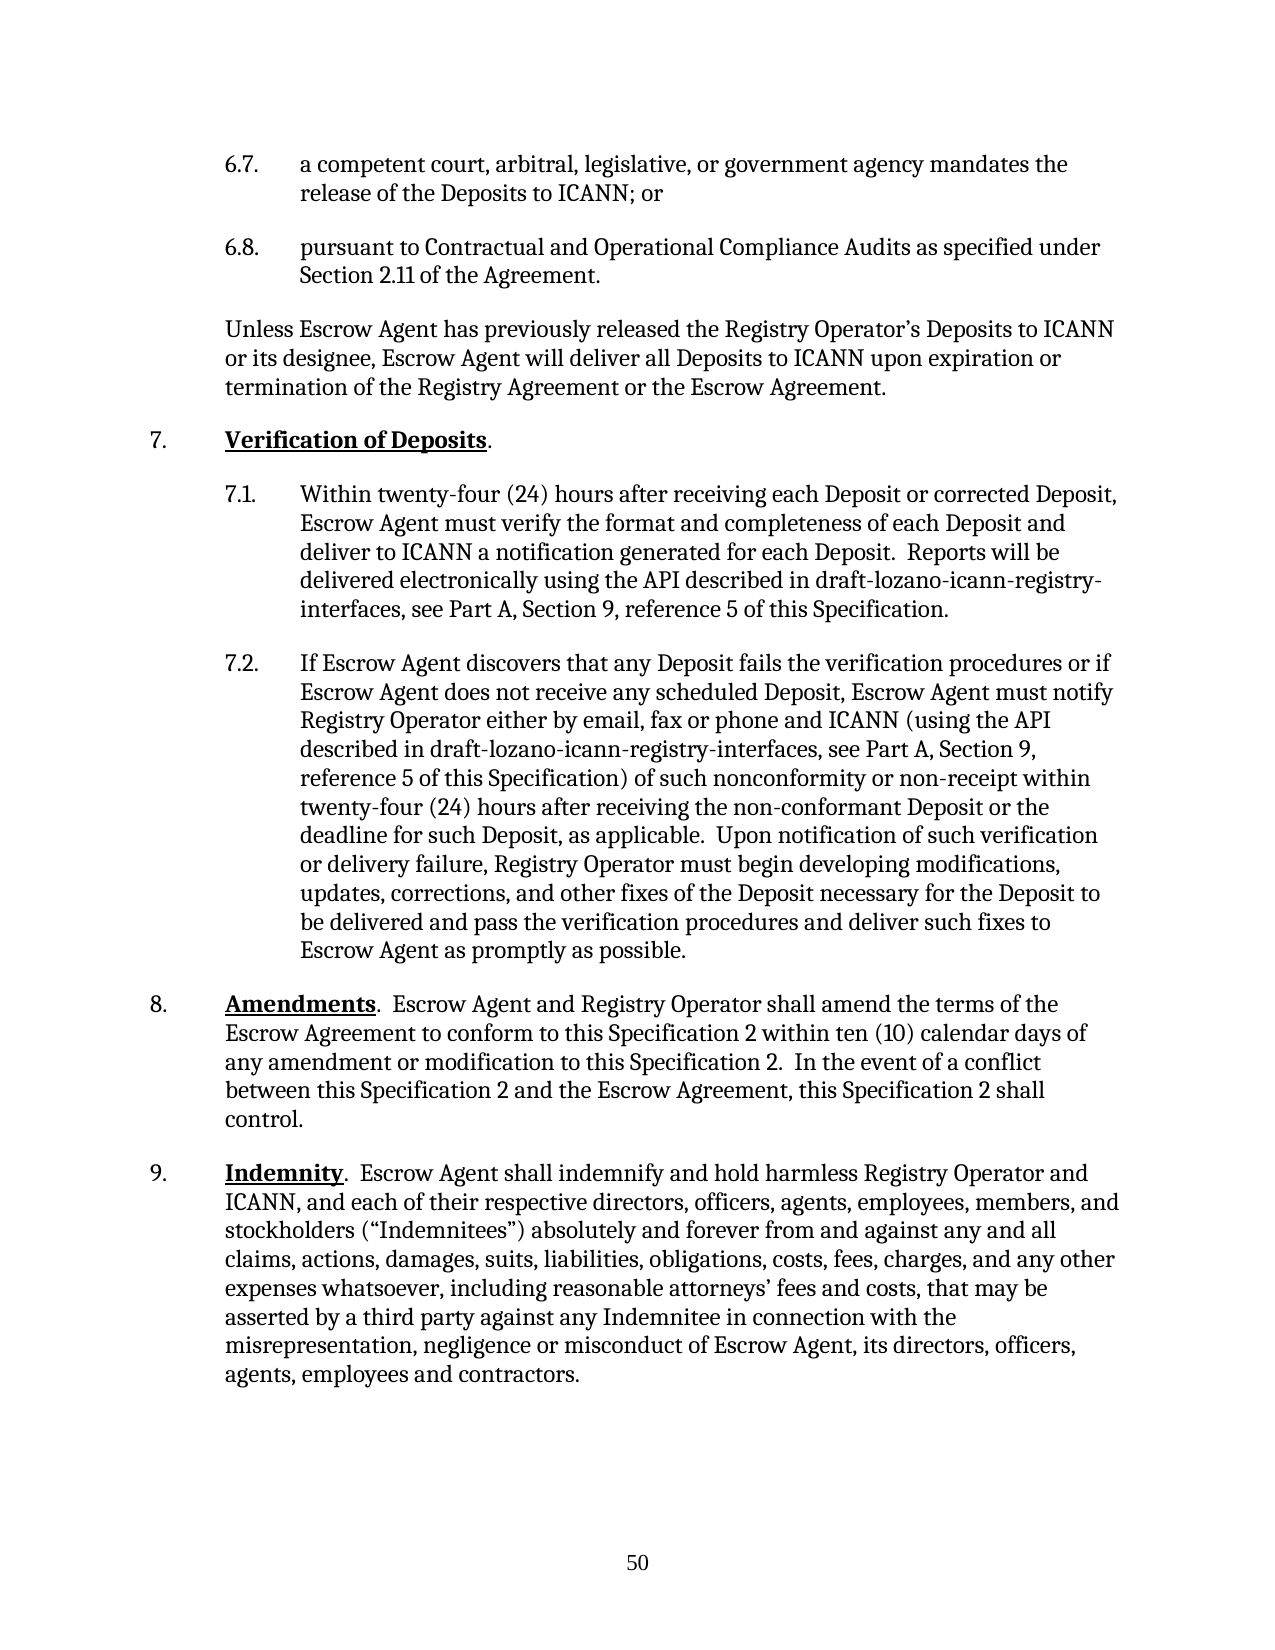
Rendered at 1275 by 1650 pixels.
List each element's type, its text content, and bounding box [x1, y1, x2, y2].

text Amendments. Escrow Agent and Registry Operator shall amend the terms of the Escrow Agreement to conform to this Specification 2 within ten (10) calendar days of any amendment or modification to this Specification 2. In the event of a conflict between this Specification 2 and the Escrow Agreement, this Specification 2 shall control. [150, 990, 1125, 1134]
text pursuant to Contractual and Operational Compliance Audits as specified under Section 2.11 of the Agreement. [225, 232, 1125, 290]
text Verification of Deposits. [150, 426, 1125, 455]
text Unless Escrow Agent has previously released the Registry Operator’s Deposits to ICANN or its designee, Escrow Agent will deliver all Deposits to ICANN upon expiration or termination of the Registry Agreement or the Escrow Agreement. [225, 315, 1125, 401]
text Indemnity. Escrow Agent shall indemnify and hold harmless Registry Operator and ICANN, and each of their respective directors, officers, agents, employees, members, and stockholders (“Indemnitees”) absolutely and forever from and against any and all claims, actions, damages, suits, liabilities, obligations, costs, fees, charges, and any other expenses whatsoever, including reasonable attorneys’ fees and costs, that may be asserted by a third party against any Indemnitee in connection with the misrepresentation, negligence or misconduct of Escrow Agent, its directors, officers, agents, employees and contractors. [150, 1159, 1125, 1389]
text Within twenty-four (24) hours after receiving each Deposit or corrected Deposit, Escrow Agent must verify the format and completeness of each Deposit and deliver to ICANN a notification generated for each Deposit. Reports will be delivered electronically using the API described in draft-lozano-icann-registry-interfaces, see Part A, Section 9, reference 5 of this Specification. [225, 480, 1125, 624]
text If Escrow Agent discovers that any Deposit fails the verification procedures or if Escrow Agent does not receive any scheduled Deposit, Escrow Agent must notify Registry Operator either by email, fax or phone and ICANN (using the API described in draft-lozano-icann-registry-interfaces, see Part A, Section 9, reference 5 of this Specification) of such nonconformity or non-receipt within twenty-four (24) hours after receiving the non-conformant Deposit or the deadline for such Deposit, as applicable. Upon notification of such verification or delivery failure, Registry Operator must begin developing modifications, updates, corrections, and other fixes of the Deposit necessary for the Deposit to be delivered and pass the verification procedures and deliver such fixes to Escrow Agent as promptly as possible. [225, 649, 1125, 965]
text a competent court, arbitral, legislative, or government agency mandates the release of the Deposits to ICANN; or [225, 150, 1125, 207]
